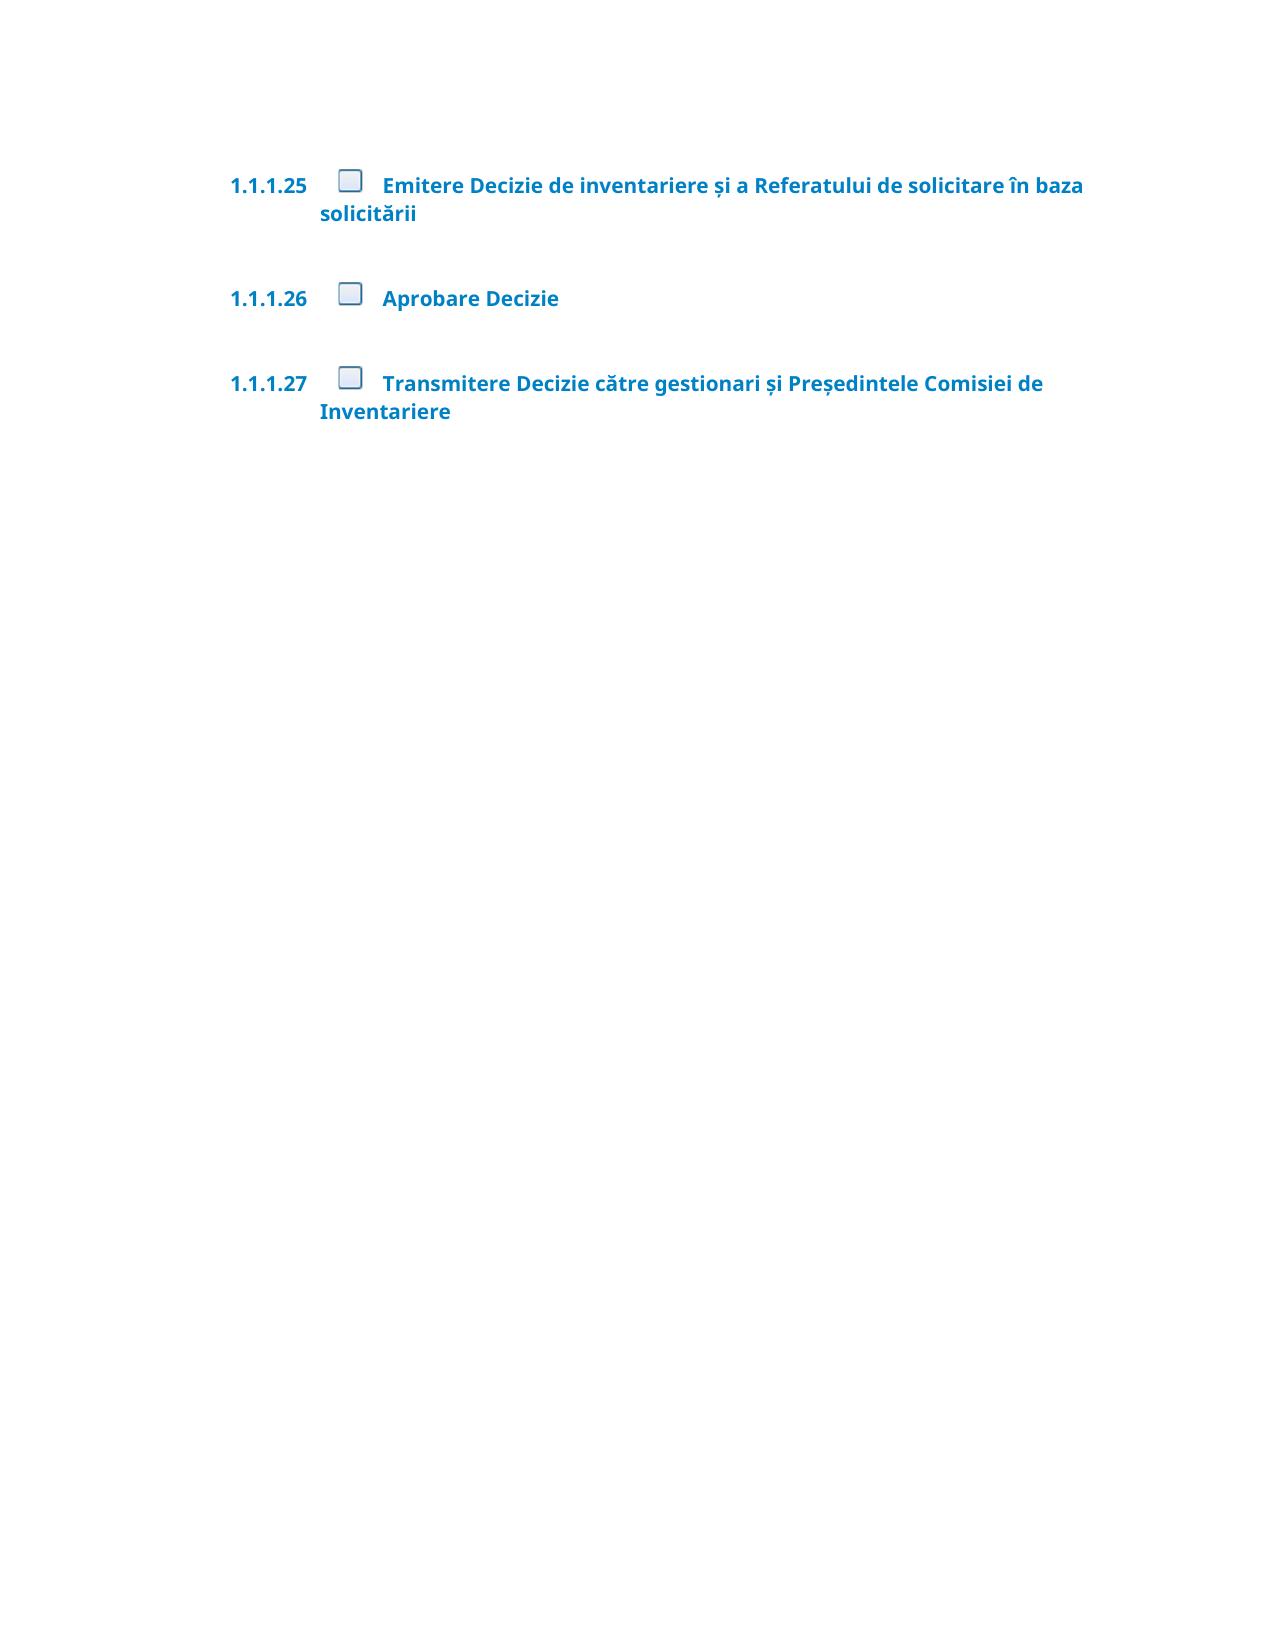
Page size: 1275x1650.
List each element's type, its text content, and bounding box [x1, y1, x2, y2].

subtitle Aprobare Decizie [230, 281, 1098, 312]
picture [338, 168, 364, 194]
picture [338, 281, 364, 307]
picture [338, 366, 364, 391]
subtitle Transmitere Decizie către gestionari și Președintele Comisiei de Inventariere [230, 366, 1098, 426]
subtitle Emitere Decizie de inventariere și a Referatului de solicitare în baza solicitării [230, 168, 1098, 228]
